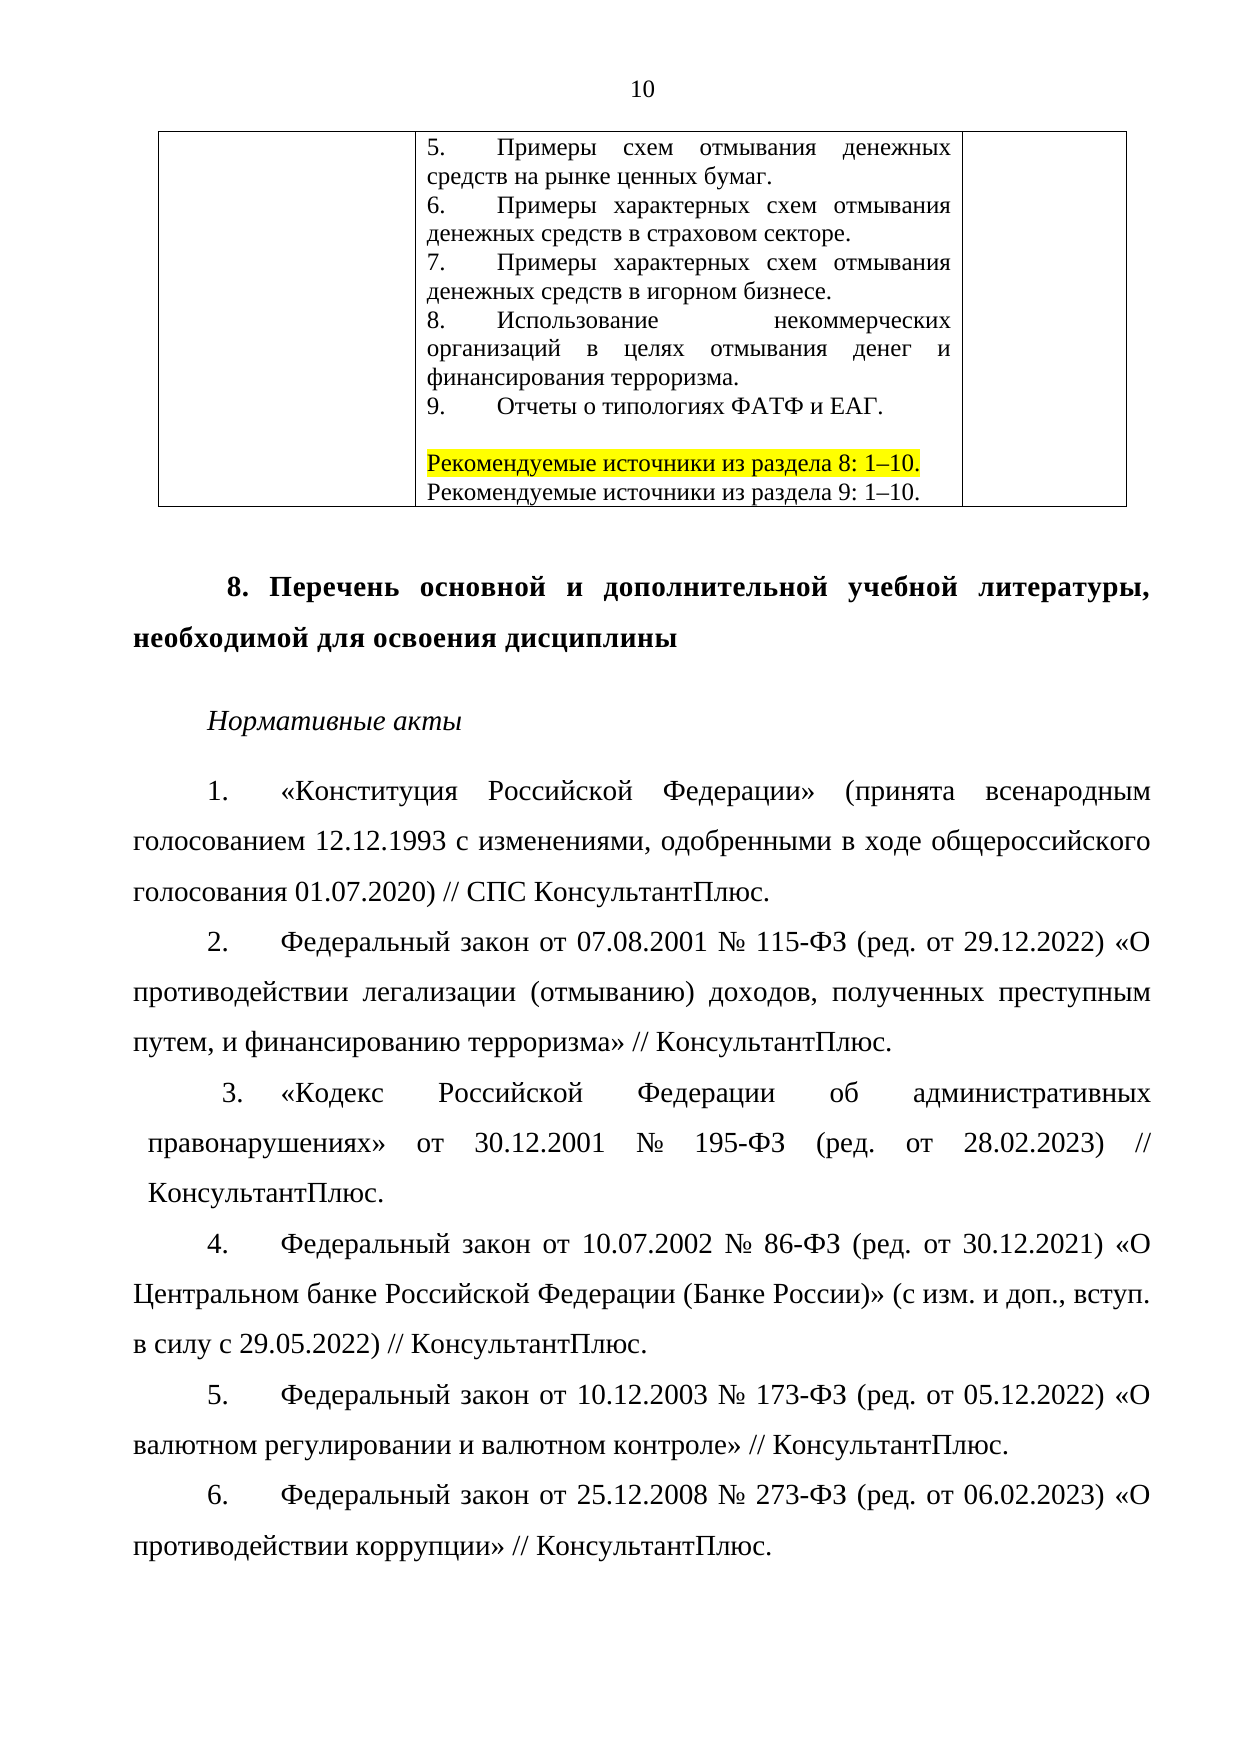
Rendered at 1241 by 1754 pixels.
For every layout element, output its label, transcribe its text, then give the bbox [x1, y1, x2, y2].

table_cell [159, 132, 415, 506]
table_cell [963, 132, 1126, 506]
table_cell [416, 132, 962, 506]
list Федеральный закон от 10.07.2002 № 86-ФЗ (ред. от 30.12.2021) «О Центральном банке Российской Федерации (Банке России)» (с изм. и доп., вступ. в силу с 29.05.2022) // КонсультантПлюс. [133, 1226, 1152, 1360]
list Федеральный закон от 10.12.2003 № 173-ФЗ (ред. от 05.12.2022) «О валютном регулировании и валютном контроле» // КонсультантПлюс. [133, 1377, 1152, 1461]
subtitle 8. Перечень основной и дополнительной учебной литературы, необходимой для освоения дисциплины [133, 569, 1152, 653]
list «Конституция Российской Федерации» (принята всенародным голосованием 12.12.1993 с изменениями, одобренными в ходе общероссийского голосования 01.07.2020) // СПС КонсультантПлюс. [133, 773, 1152, 907]
text Нормативные акты [133, 703, 1152, 737]
list «Кодекс Российской Федерации об административных правонарушениях» от 30.12.2001 № 195-ФЗ (ред. от 28.02.2023) // КонсультантПлюс. [148, 1075, 1152, 1209]
list Федеральный закон от 07.08.2001 № 115-ФЗ (ред. от 29.12.2022) «О противодействии легализации (отмыванию) доходов, полученных преступным путем, и финансированию терроризма» // КонсультантПлюс. [133, 924, 1152, 1058]
list Федеральный закон от 25.12.2008 № 273-ФЗ (ред. от 06.02.2023) «О противодействии коррупции» // КонсультантПлюс. [133, 1477, 1152, 1561]
